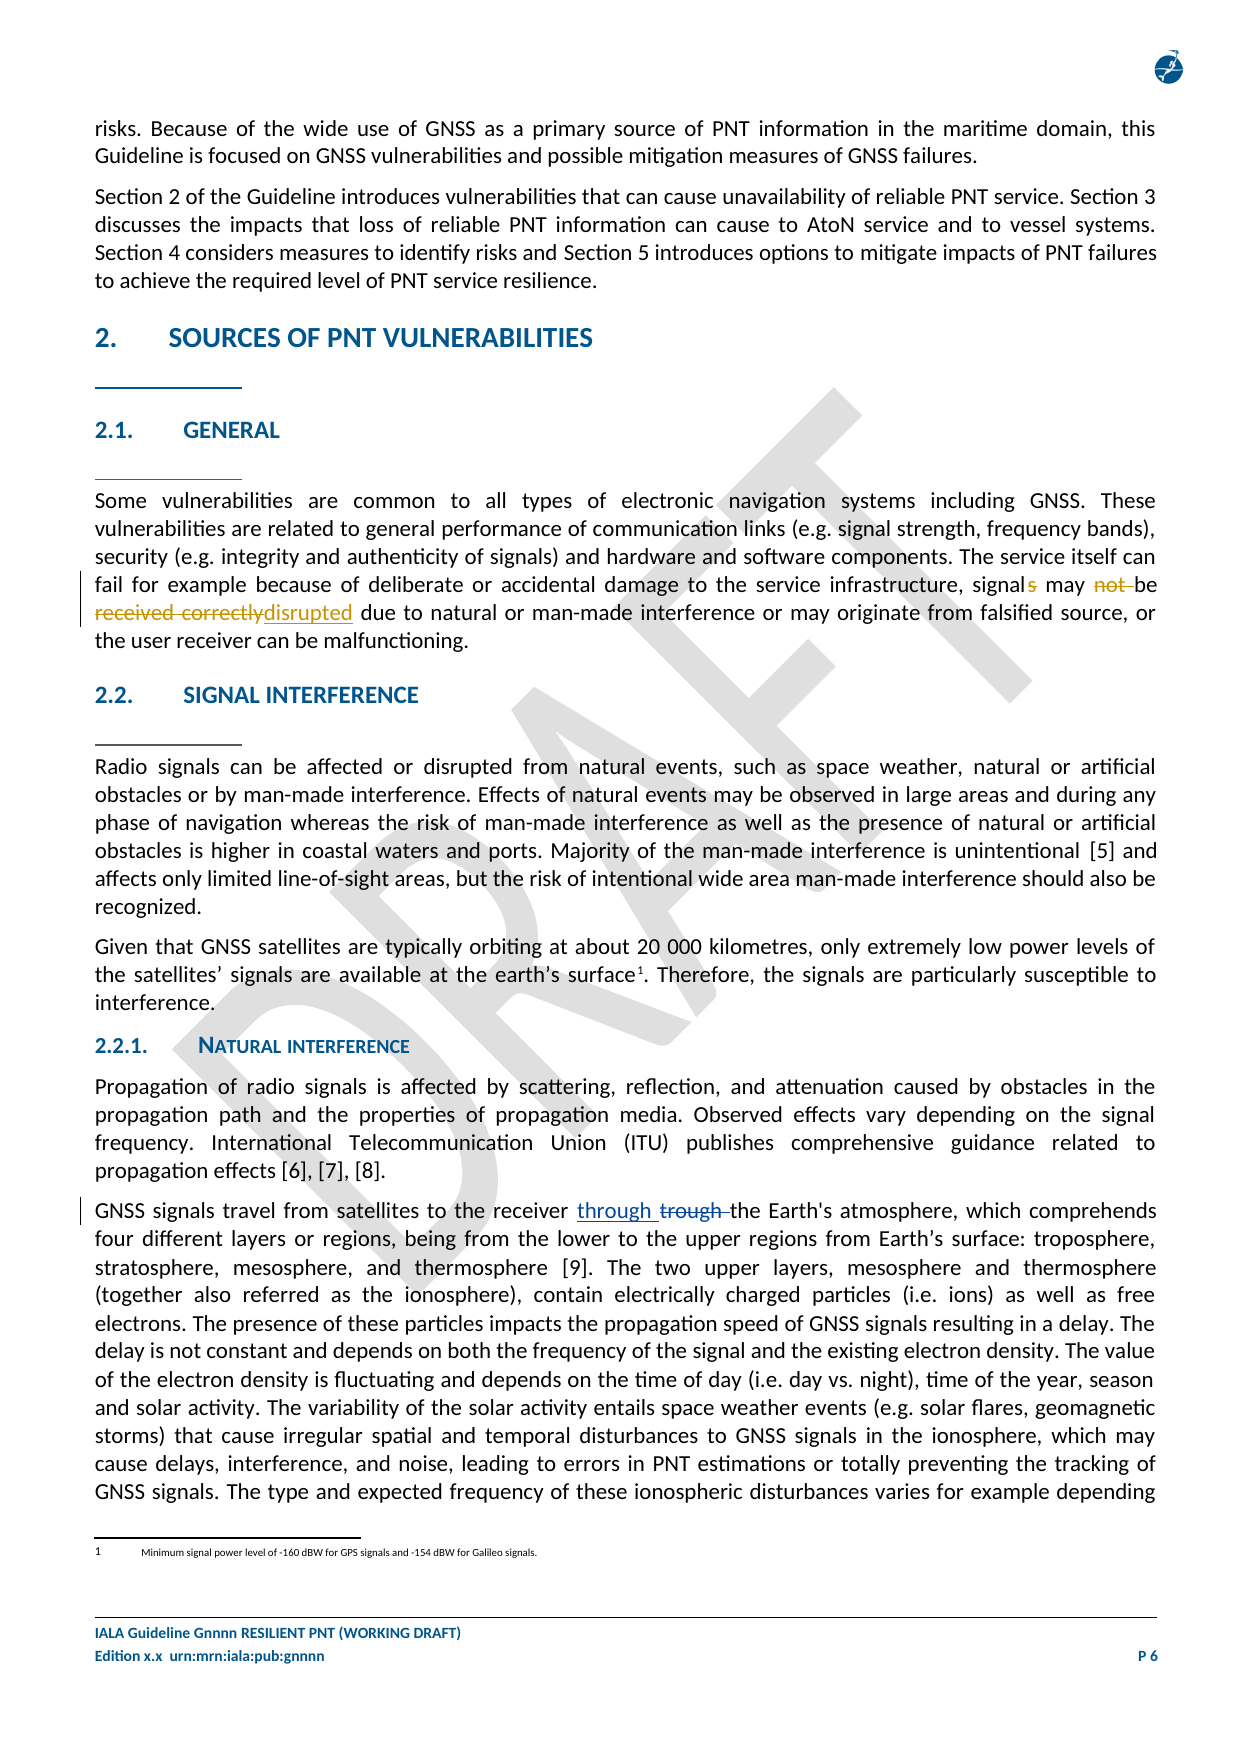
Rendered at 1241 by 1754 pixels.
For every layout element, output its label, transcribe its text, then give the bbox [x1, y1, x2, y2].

picture [1123, 0, 1241, 119]
text Section 2 of the Guideline introduces vulnerabilities that can cause unavailability of reliable PNT service. Section 3 discusses the impacts that loss of reliable PNT information can cause to AtoN service and to vessel systems. Section 4 considers measures to identify risks and Section 5 introduces options to mitigate impacts of PNT failures to achieve the required level of PNT service resilience. [94, 182, 1157, 294]
subtitle Signal interference [94, 679, 1157, 710]
text Radio signals can be affected or disrupted from natural events, such as space weather, natural or artificial obstacles or by man-made interference. Effects of natural events may be observed in large areas and during any phase of navigation whereas the risk of man-made interference as well as the presence of natural or artificial obstacles is higher in coastal waters and ports. Majority of the man-made interference is unintentional [5] and affects only limited line-of-sight areas, but the risk of intentional wide area man-made interference should also be recognized. [94, 752, 1157, 920]
text Given that GNSS satellites are typically orbiting at about 20 000 kilometres, only extremely low power levels of the satellites’ signals are available at the earth’s surface. Therefore, the signals are particularly susceptible to interference. [94, 932, 1157, 1016]
subtitle SOURCES OF PNT VULNERABILITIES [94, 319, 1157, 355]
text Propagation of radio signals is affected by scattering, reflection, and attenuation caused by obstacles in the propagation path and the properties of propagation media. Observed effects vary depending on the signal frequency. International Telecommunication Union (ITU) publishes comprehensive guidance related to propagation effects [6], [7], [8]. [94, 1072, 1157, 1184]
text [94, 114, 1157, 170]
subtitle General [94, 414, 1157, 445]
text Some vulnerabilities are common to all types of electronic navigation systems including GNSS. These vulnerabilities are related to general performance of communication links (e.g. signal strength, frequency bands), security (e.g. integrity and authenticity of signals) and hardware and software components. The service itself can fail for example because of deliberate or accidental damage to the service infrastructure, signal may be due to natural or man-made interference or may originate from falsified source, or the user receiver can be malfunctioning. [94, 486, 1157, 654]
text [94, 1197, 1157, 1505]
subtitle Natural interference [94, 1029, 1069, 1059]
